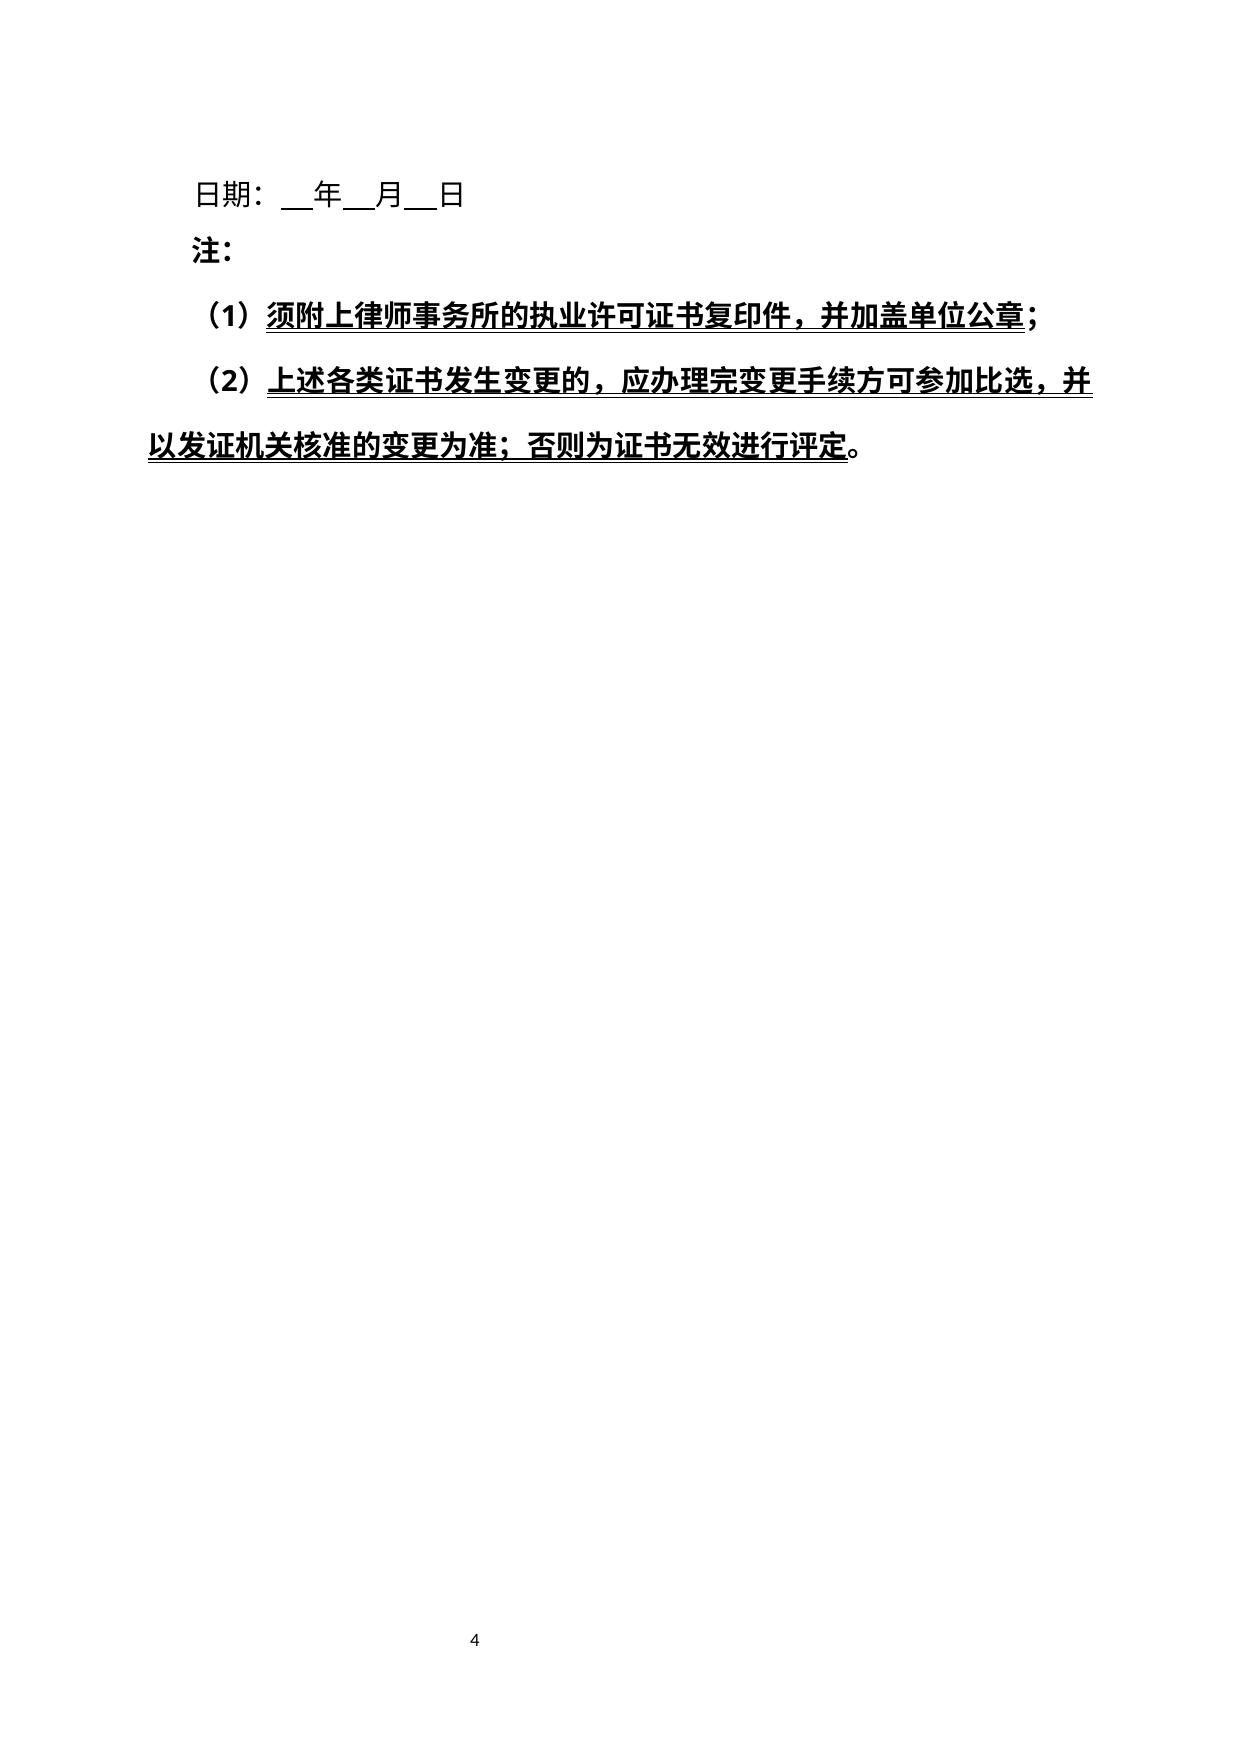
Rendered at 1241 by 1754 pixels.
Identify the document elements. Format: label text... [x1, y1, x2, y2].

text （2）上述各类证书发生变更的，应办理完变更手续方可参加比选，并以发证机关核准的变更为准；否则为证书无效进行评定。 [148, 346, 1093, 476]
text 日期： 年 月 日 [148, 162, 1093, 216]
text 注： [148, 216, 1093, 281]
text （1）须附上律师事务所的执业许可证书复印件，并加盖单位公章； [148, 281, 1093, 346]
